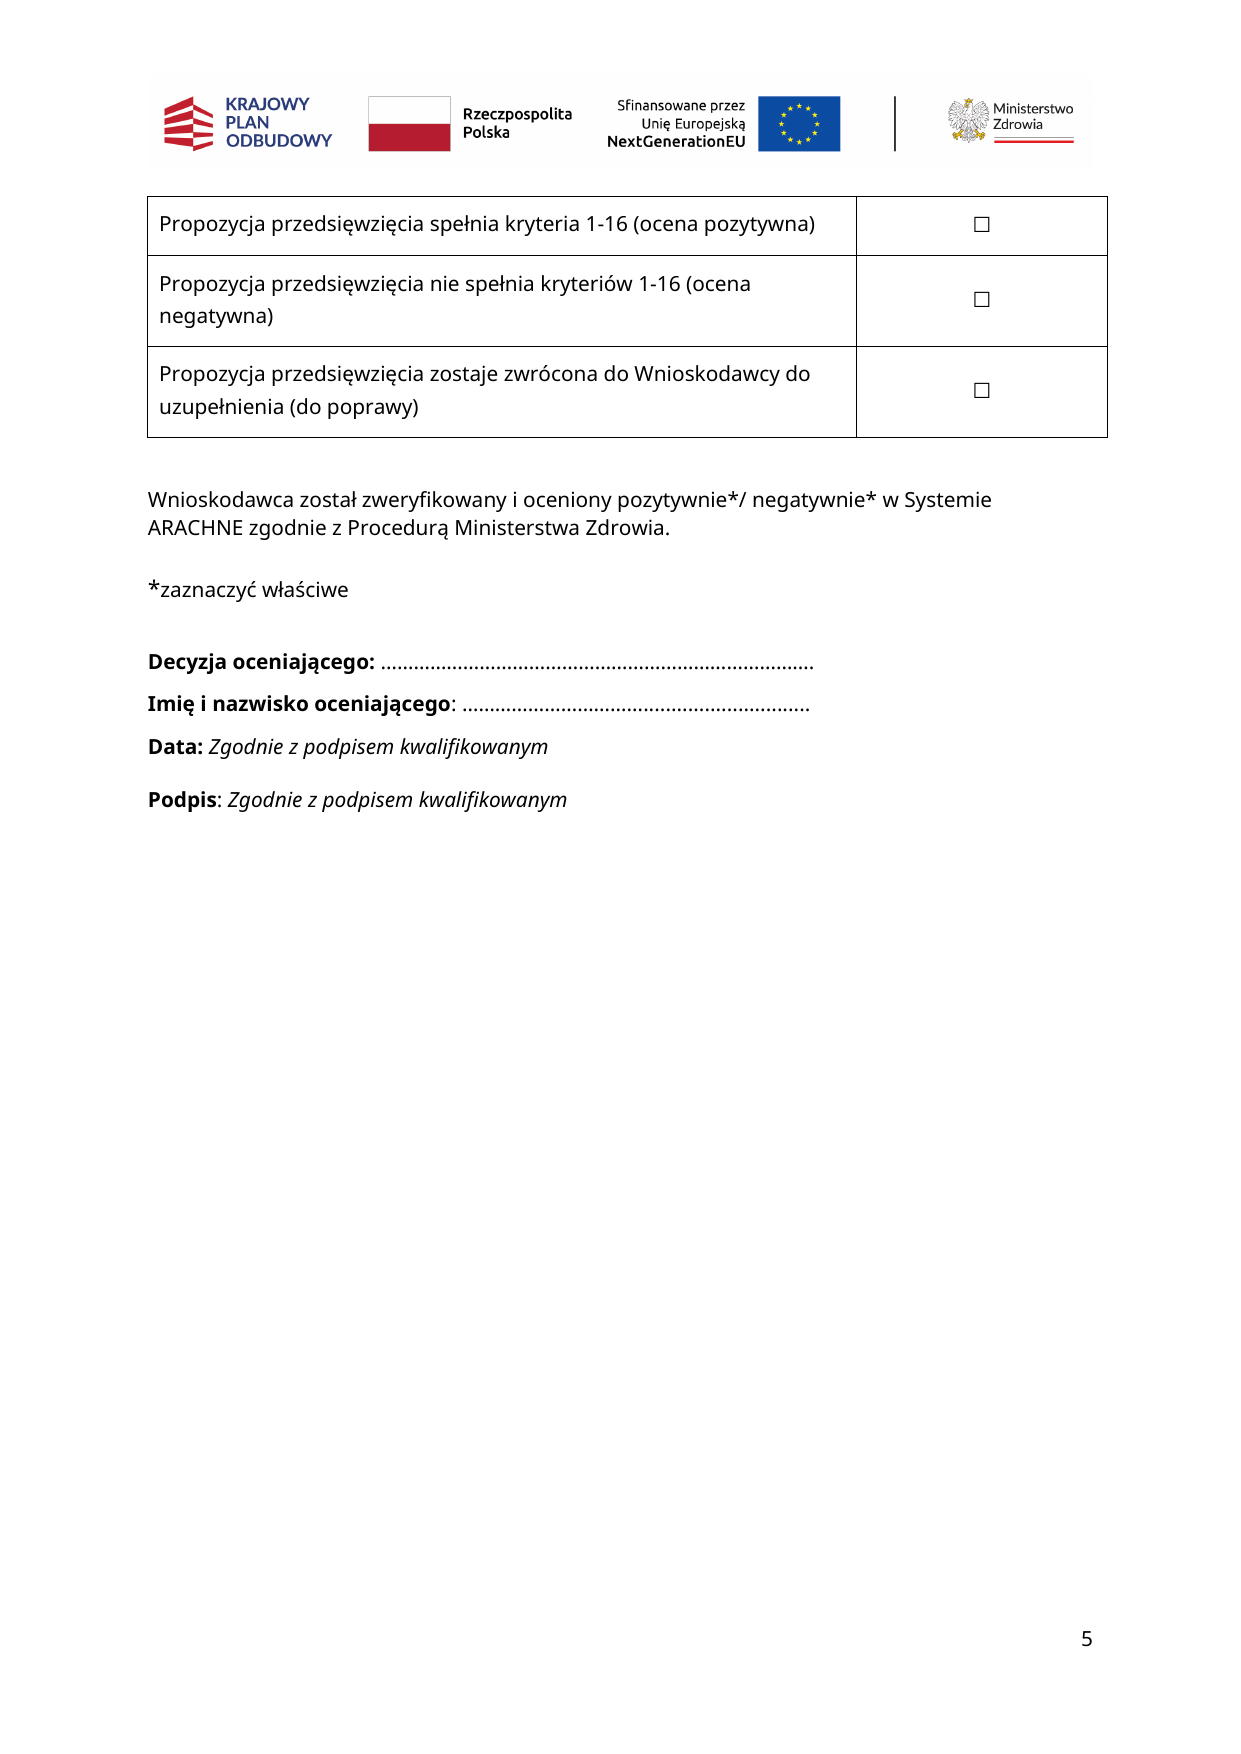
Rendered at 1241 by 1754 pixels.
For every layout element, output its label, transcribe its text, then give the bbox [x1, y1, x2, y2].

table_cell Propozycja przedsięwzięcia nie spełnia kryteriów 1-16 (ocena negatywna) [148, 256, 856, 346]
text Decyzja oceniającego: ……………………………………………………………………. [148, 647, 1093, 675]
table_cell Propozycja przedsięwzięcia spełnia kryteria 1-16 (ocena pozytywna) [148, 197, 856, 255]
text Imię i nazwisko oceniającego: …………………………….............................. [148, 689, 1093, 718]
picture [147, 73, 1093, 168]
text Wnioskodawca został zweryfikowany i oceniony pozytywnie*/ negatywnie* w Systemie ARACHNE zgodnie z Procedurą Ministerstwa Zdrowia. [148, 485, 1093, 542]
table_cell Propozycja przedsięwzięcia zostaje zwrócona do Wnioskodawcy do uzupełnienia (do poprawy) [148, 347, 856, 437]
text Data: Zgodnie z podpisem kwalifikowanym [148, 732, 1093, 761]
text *zaznaczyć właściwe [148, 542, 1093, 604]
text Podpis: Zgodnie z podpisem kwalifikowanym [148, 786, 1093, 814]
